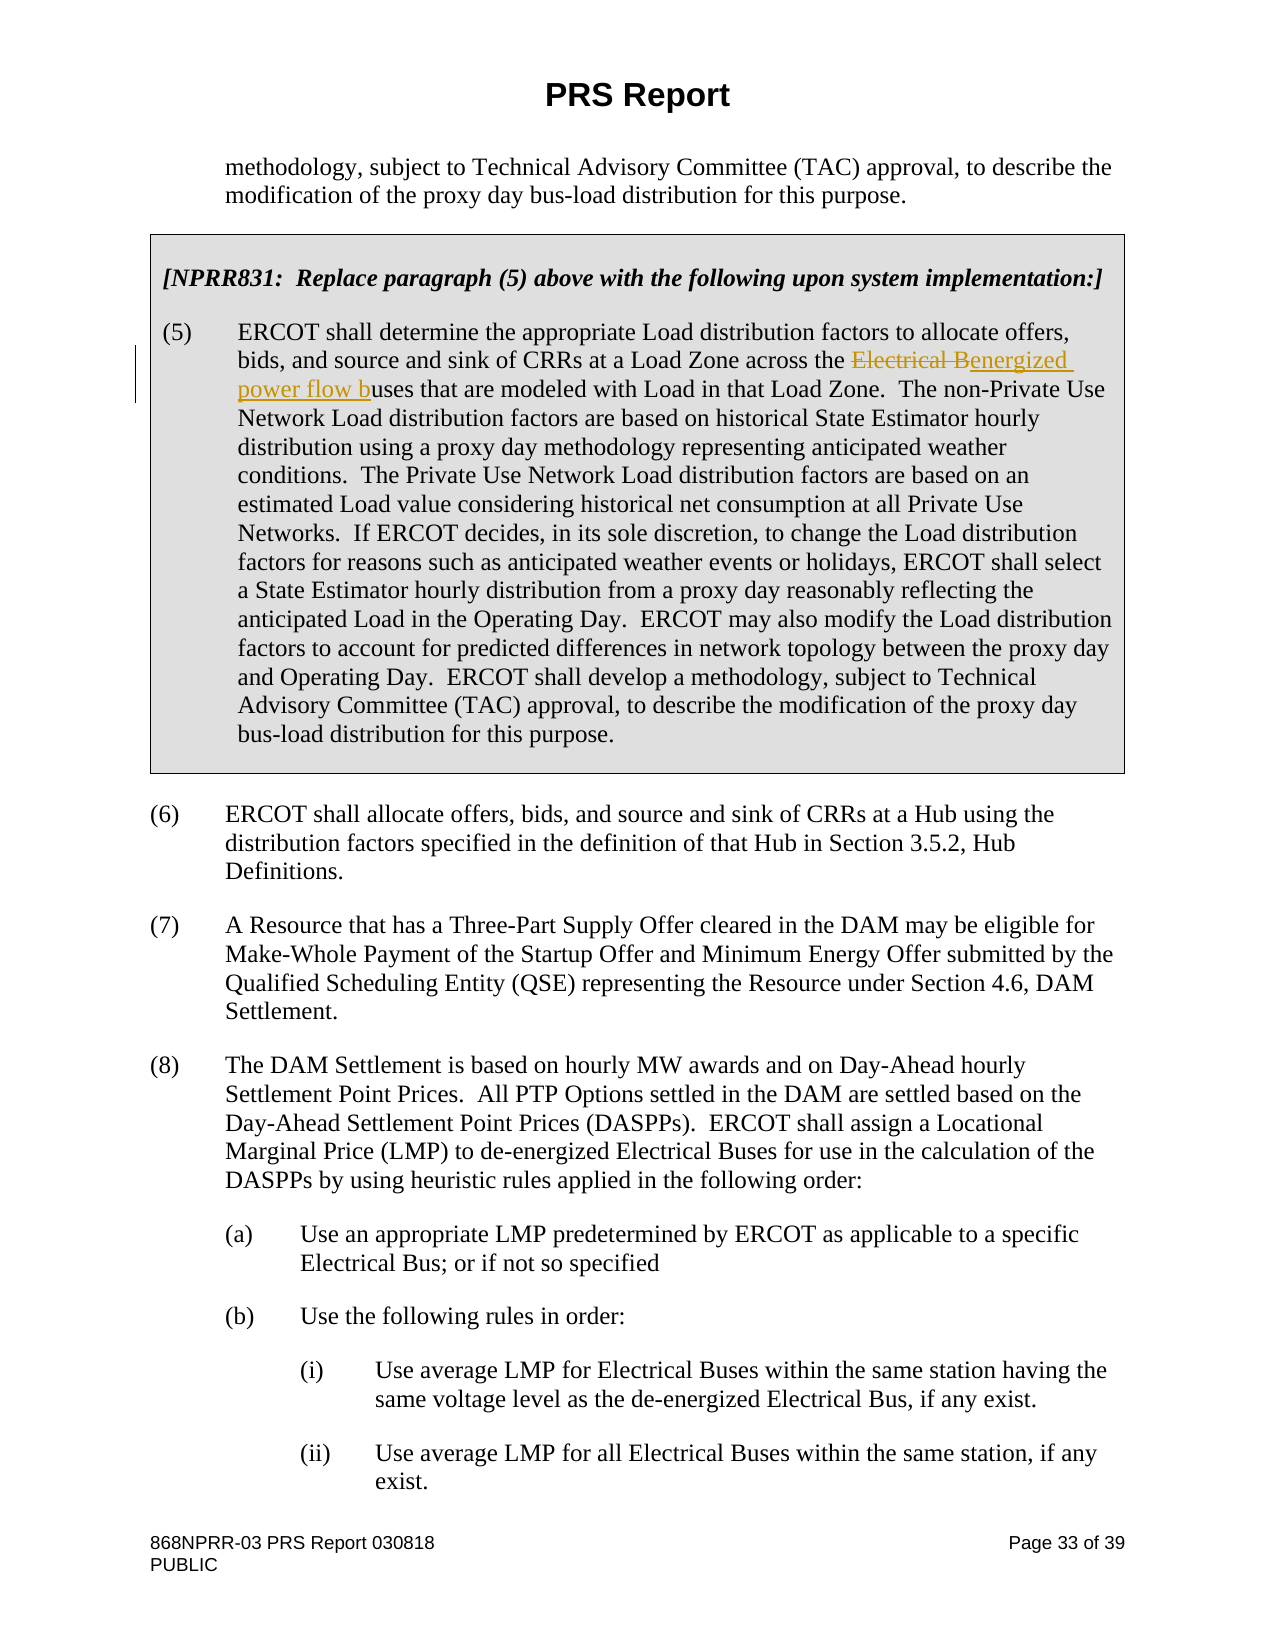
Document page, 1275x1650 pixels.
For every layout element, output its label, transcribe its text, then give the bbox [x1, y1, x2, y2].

table_header [NPRR831: Replace paragraph (5) above with the following upon system implementation:] (5) ERCOT shall determine the appropriate Load distribution factors to allocate offers, bids, and source and sink of CRRs at a Load Zone across the uses that are modeled with Load in that Load Zone. The non-Private Use Network Load distribution factors are based on historical State Estimator hourly distribution using a proxy day methodology representing anticipated weather conditions. The Private Use Network Load distribution factors are based on an estimated Load value considering historical net consumption at all Private Use Networks. If ERCOT decides, in its sole discretion, to change the Load distribution factors for reasons such as anticipated weather events or holidays, ERCOT shall select a State Estimator hourly distribution from a proxy day reasonably reflecting the anticipated Load in the Operating Day. ERCOT may also modify the Load distribution factors to account for predicted differences in network topology between the proxy day and Operating Day. ERCOT shall develop a methodology, subject to Technical Advisory Committee (TAC) approval, to describe the modification of the proxy day bus-load distribution for this purpose. [151, 235, 1124, 773]
list (i) Use average LMP for Electrical Buses within the same station having the same voltage level as the de-energized Electrical Bus, if any exist. [300, 1355, 1125, 1413]
list (b) Use the following rules in order: [225, 1301, 1125, 1330]
list (a) Use an appropriate LMP predetermined by ERCOT as applicable to a specific Electrical Bus; or if not so specified [225, 1219, 1125, 1276]
text (8) The DAM Settlement is based on hourly MW awards and on Day-Ahead hourly Settlement Point Prices. All PTP Options settled in the DAM are settled based on the Day-Ahead Settlement Point Prices (DASPPs). ERCOT shall assign a Locational Marginal Price (LMP) to de-energized Electrical Buses for use in the calculation of the DASPPs by using heuristic rules applied in the following order: [150, 1050, 1125, 1194]
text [150, 152, 1125, 209]
text (6) ERCOT shall allocate offers, bids, and source and sink of CRRs at a Hub using the distribution factors specified in the definition of that Hub in Section 3.5.2, Hub Definitions. [150, 799, 1125, 885]
text (7) A Resource that has a Three-Part Supply Offer cleared in the DAM may be eligible for Make-Whole Payment of the Startup Offer and Minimum Energy Offer submitted by the Qualified Scheduling Entity (QSE) representing the Resource under Section 4.6, DAM Settlement. [150, 910, 1125, 1025]
list (ii) Use average LMP for all Electrical Buses within the same station, if any exist. [300, 1438, 1125, 1495]
